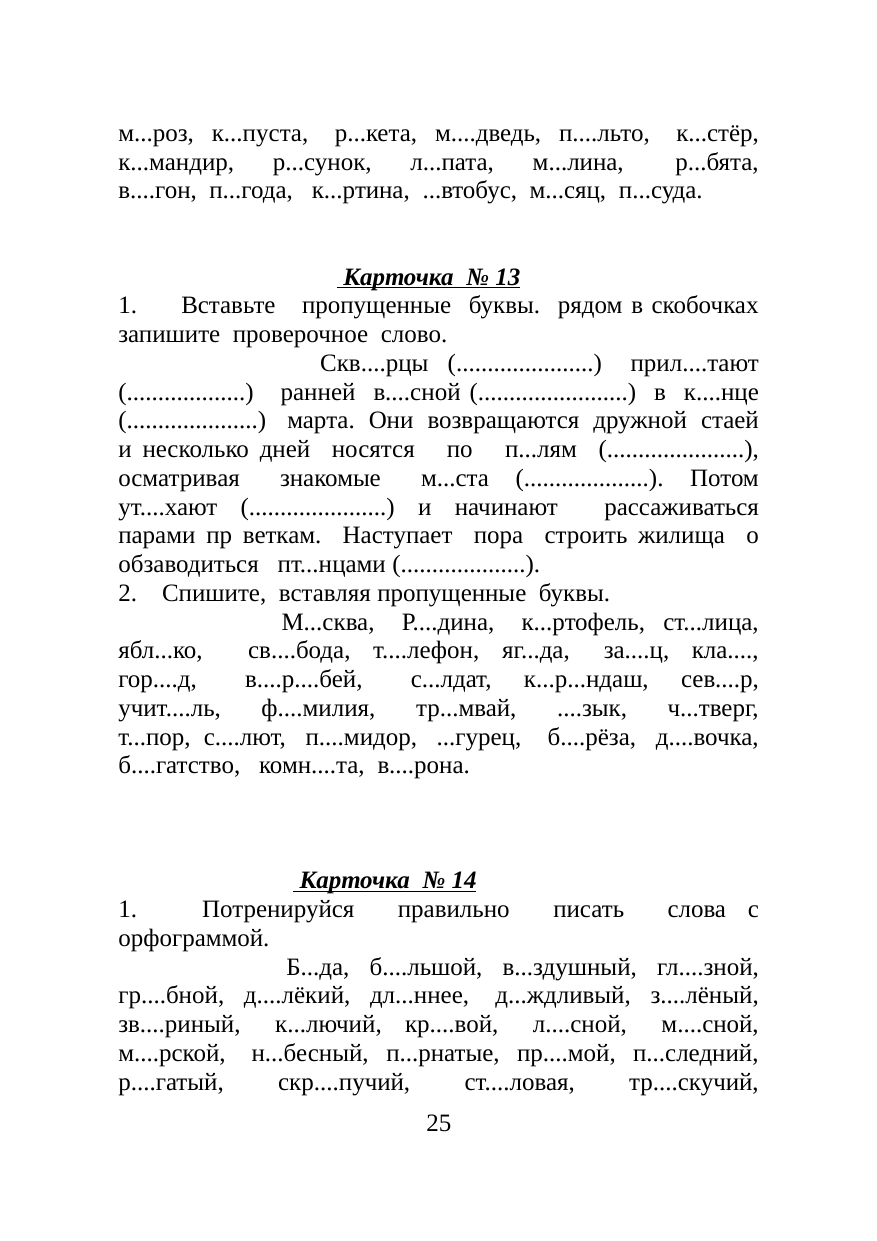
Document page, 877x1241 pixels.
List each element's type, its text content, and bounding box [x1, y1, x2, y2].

text 2. Спишите, вставляя пропущенные буквы. [118, 578, 759, 607]
text Карточка № 14 [118, 866, 759, 894]
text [118, 952, 759, 1096]
text Скв....рцы (......................) прил....тают (...................) ранней в....сной (........................) в к....нце (.....................) марта. Они возвращаются дружной стаей и несколько дней носятся по п...лям (......................), осматривая знакомые м...ста (....................). Потом ут....хают (......................) и начинают рассаживаться парами пр веткам. Наступает пора строить жилища о обзаводиться пт...нцами (....................). [118, 348, 759, 578]
text 1. Потренируйся правильно писать слова с орфограммой. [118, 894, 759, 952]
text М...сква, Р....дина, к...ртофель, ст...лица, ябл...ко, св....бода, т....лефон, яг...да, за....ц, кла...., гор....д, в....р....бей, с...лдат, к...р...ндаш, сев....р, учит....ль, ф....милия, тр...мвай, ....зык, ч...тверг, т...пор, с....лют, п....мидор, ...гурец, б....рёза, д....вочка, б....гатство, комн....та, в....рона. [118, 607, 759, 779]
text 1. Вставьте пропущенные буквы. рядом в скобочках запишите проверочное слово. [118, 291, 759, 348]
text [118, 118, 759, 204]
text Карточка № 13 [118, 262, 759, 291]
